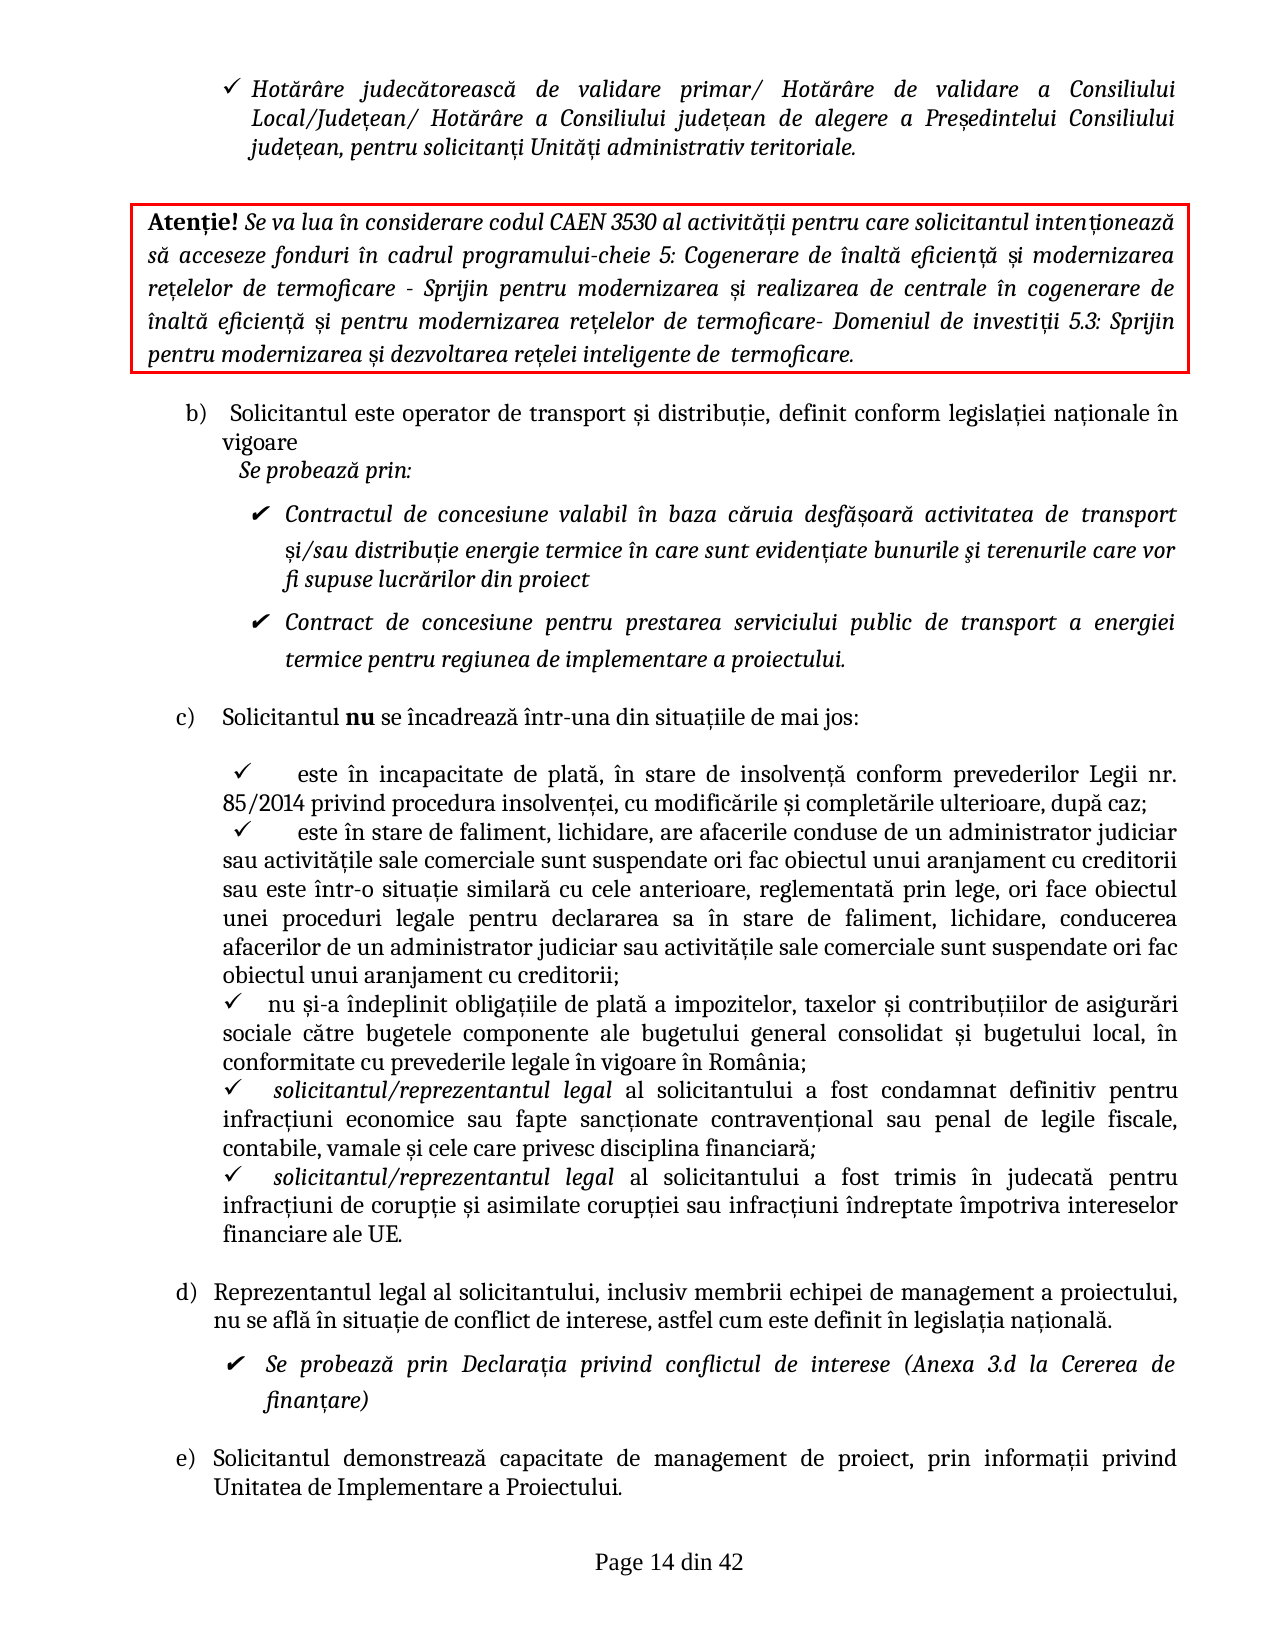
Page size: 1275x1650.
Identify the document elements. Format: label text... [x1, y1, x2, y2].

list Contract de concesiune pentru prestarea serviciului public de transport a energiei termice pentru regiunea de implementare a proiectului. [248, 594, 1179, 674]
list solicitantul/reprezentantul legal al solicitantului a fost trimis în judecată pentru infracțiuni de corupție și asimilate corupției sau infracțiuni îndreptate împotriva intereselor financiare ale UE. [223, 1163, 1179, 1249]
list Solicitantul nu se încadrează într-una din situațiile de mai jos: [176, 703, 1179, 731]
list nu şi-a îndeplinit obligațiile de plată a impozitelor, taxelor şi contribuțiilor de asigurări sociale către bugetele componente ale bugetului general consolidat şi bugetului local, în conformitate cu prevederile legale în vigoare în România; [223, 990, 1179, 1076]
list Solicitantul este operator de transport și distribuție, definit conform legislației naționale în vigoare [185, 399, 1179, 456]
list solicitantul/reprezentantul legal al solicitantului a fost condamnat definitiv pentru infracțiuni economice sau fapte sancționate contravențional sau penal de legile fiscale, contabile, vamale și cele care privesc disciplina financiară; [223, 1076, 1179, 1163]
list Hotărâre judecătorească de validare primar/ Hotărâre de validare a Consiliului Local/Județean/ Hotărâre a Consiliului județean de alegere a Președintelui Consiliului județean, pentru solicitanți Unități administrativ teritoriale. [222, 75, 1179, 161]
text Atenție! Se va lua în considerare codul CAEN 3530 al activității pentru care solicitantul intenționează să acceseze fonduri în cadrul programului-cheie 5: Cogenerare de înaltă eficiență și modernizarea rețelelor de termoficare - Sprijin pentru modernizarea și realizarea de centrale în cogenerare de înaltă eficiență și pentru modernizarea rețelelor de termoficare- Domeniul de investiții 5.3: Sprijin pentru modernizarea și dezvoltarea rețelei inteligente de termoficare. [133, 206, 1187, 371]
list Se probează prin Declarația privind conflictul de interese (Anexa 3.d la Cererea de finanțare) [223, 1335, 1179, 1415]
list este în incapacitate de plată, în stare de insolvență conform prevederilor Legii nr. 85/2014 privind procedura insolvenței, cu modificările şi completările ulterioare, după caz; [223, 760, 1179, 818]
list Contractul de concesiune valabil în baza căruia desfășoară activitatea de transport și/sau distribuție energie termice în care sunt evidențiate bunurile şi terenurile care vor fi supuse lucrărilor din proiect [248, 485, 1179, 594]
list Solicitantul demonstrează capacitate de management de proiect, prin informații privind Unitatea de Implementare a Proiectului. [176, 1444, 1179, 1501]
text Se probează prin: [223, 456, 1179, 485]
list este în stare de faliment, lichidare, are afacerile conduse de un administrator judiciar sau activitățile sale comerciale sunt suspendate ori fac obiectul unui aranjament cu creditorii sau este într-o situație similară cu cele anterioare, reglementată prin lege, ori face obiectul unei proceduri legale pentru declararea sa în stare de faliment, lichidare, conducerea afacerilor de un administrator judiciar sau activitățile sale comerciale sunt suspendate ori fac obiectul unui aranjament cu creditorii; [223, 818, 1179, 990]
list Reprezentantul legal al solicitantului, inclusiv membrii echipei de management a proiectului, nu se află în situație de conflict de interese, astfel cum este definit în legislația națională. [176, 1278, 1179, 1335]
